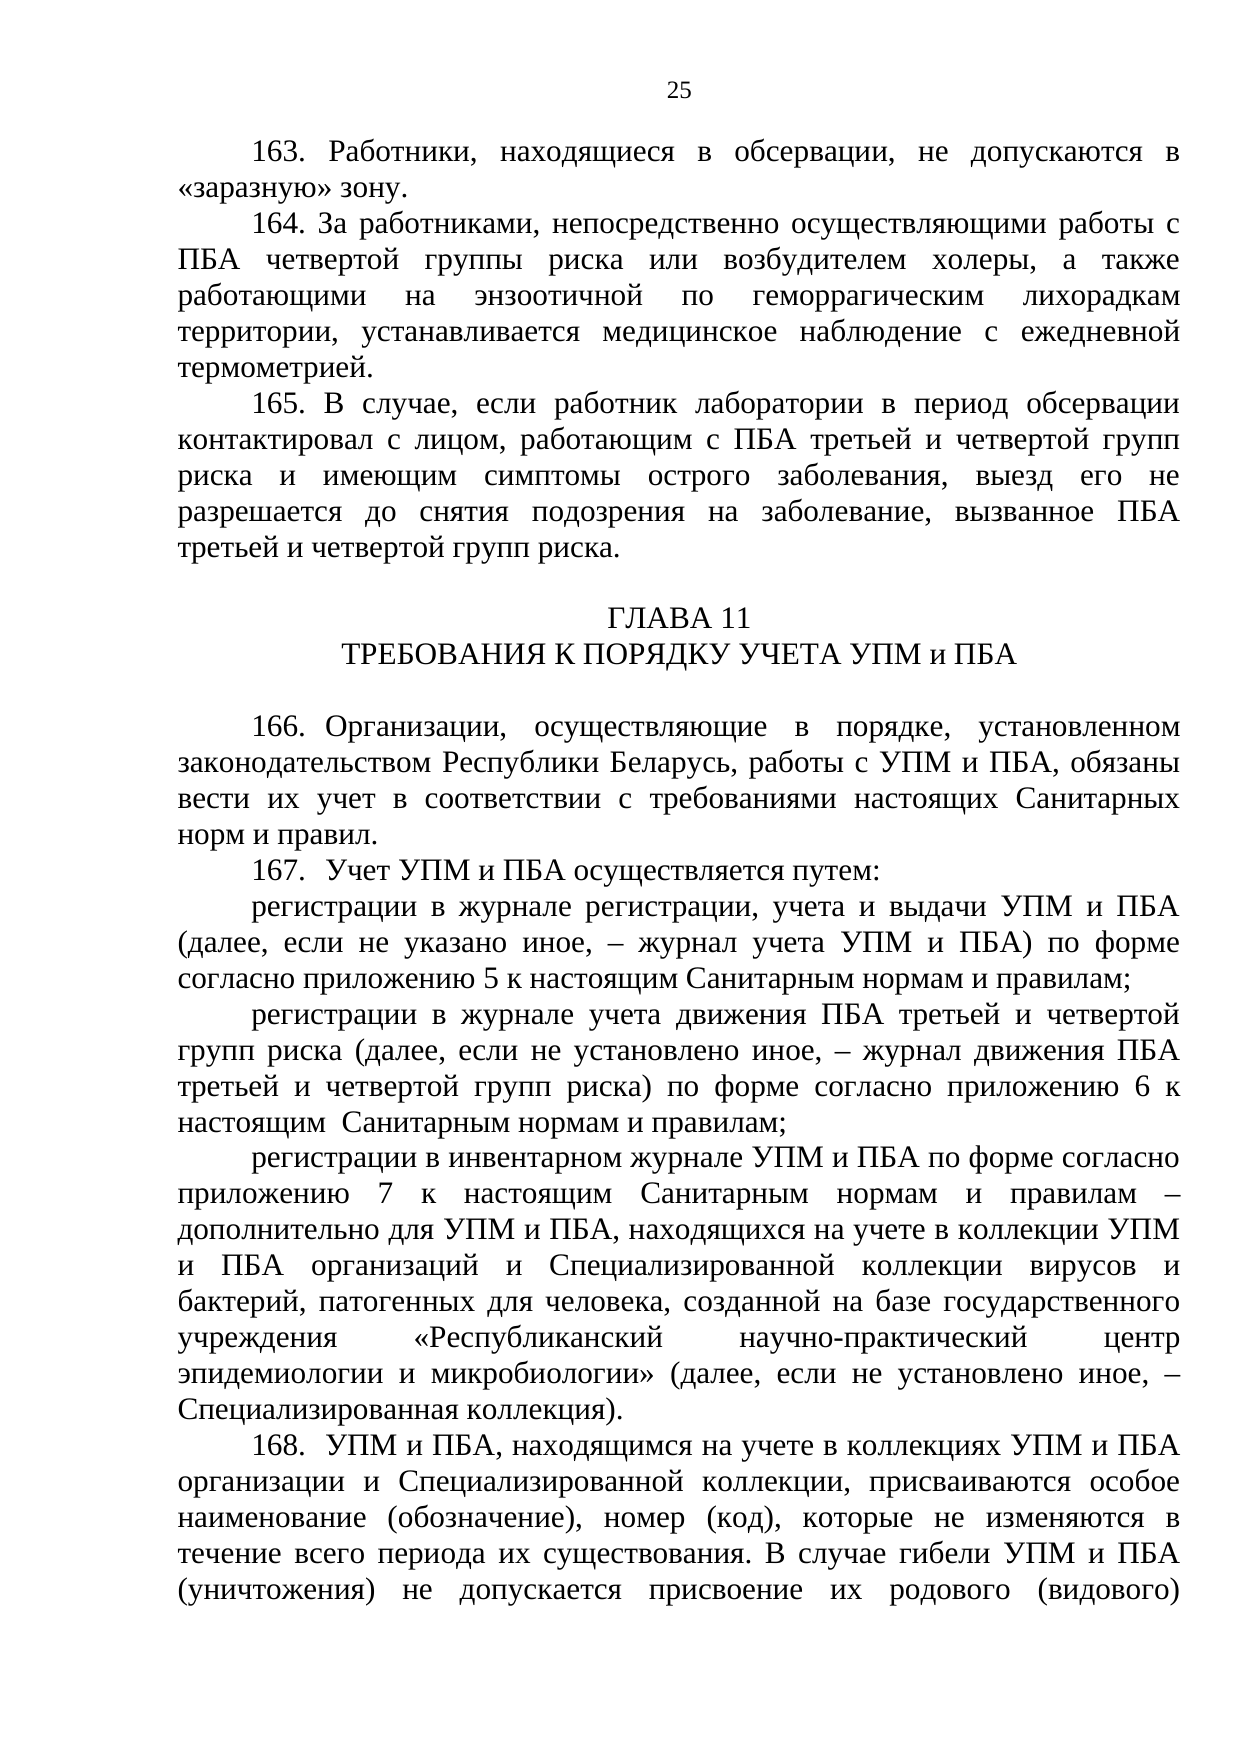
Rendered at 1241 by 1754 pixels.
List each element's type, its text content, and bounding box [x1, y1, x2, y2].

text 165. В случае, если работник лаборатории в период обсервации контактировал с лицом, работающим с ПБА третьей и четвертой групп риска и имеющим симптомы острого заболевания, выезд его не разрешается до снятия подозрения на заболевание, вызванное ПБА третьей и четвертой групп риска. [177, 384, 1181, 564]
text 164. За работниками, непосредственно осуществляющими работы с ПБА четвертой группы риска или возбудителем холеры, а также работающими на энзоотичной по геморрагическим лихорадкам территории, устанавливается медицинское наблюдение с ежедневной термометрией. [177, 204, 1181, 384]
text регистрации в журнале учета движения ПБА третьей и четвертой групп риска (далее, если не установлено иное, – журнал движения ПБА третьей и четвертой групп риска) по форме согласно приложению 6 к настоящим Санитарным нормам и правилам; [177, 995, 1181, 1139]
text ТРЕБОВАНИЯ К ПОРЯДКУ УЧЕТА УПМ и ПБА [177, 636, 1181, 672]
text ГЛАВА 11 [177, 600, 1181, 636]
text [177, 1426, 1181, 1606]
text 166. Организации, осуществляющие в порядке, установленном законодательством Республики Беларусь, работы с УПМ и ПБА, обязаны вести их учет в соответствии с требованиями настоящих Санитарных норм и правил. [177, 707, 1181, 851]
text регистрации в инвентарном журнале УПМ и ПБА по форме согласно приложению 7 к настоящим Санитарным нормам и правилам – дополнительно для УПМ и ПБА, находящихся на учете в коллекции УПМ и ПБА организаций и Специализированной коллекции вирусов и бактерий, патогенных для человека, созданной на базе государственного учреждения «Республиканский научно-практический центр эпидемиологии и микробиологии» (далее, если не установлено иное, – Специализированная коллекция). [177, 1139, 1181, 1426]
text регистрации в журнале регистрации, учета и выдачи УПМ и ПБА (далее, если не указано иное, – журнал учета УПМ и ПБА) по форме согласно приложению 5 к настоящим Санитарным нормам и правилам; [177, 887, 1181, 995]
text 163. Работники, находящиеся в обсервации, не допускаются в «заразную» зону. [177, 132, 1181, 204]
text 167. Учет УПМ и ПБА осуществляется путем: [177, 851, 1181, 887]
